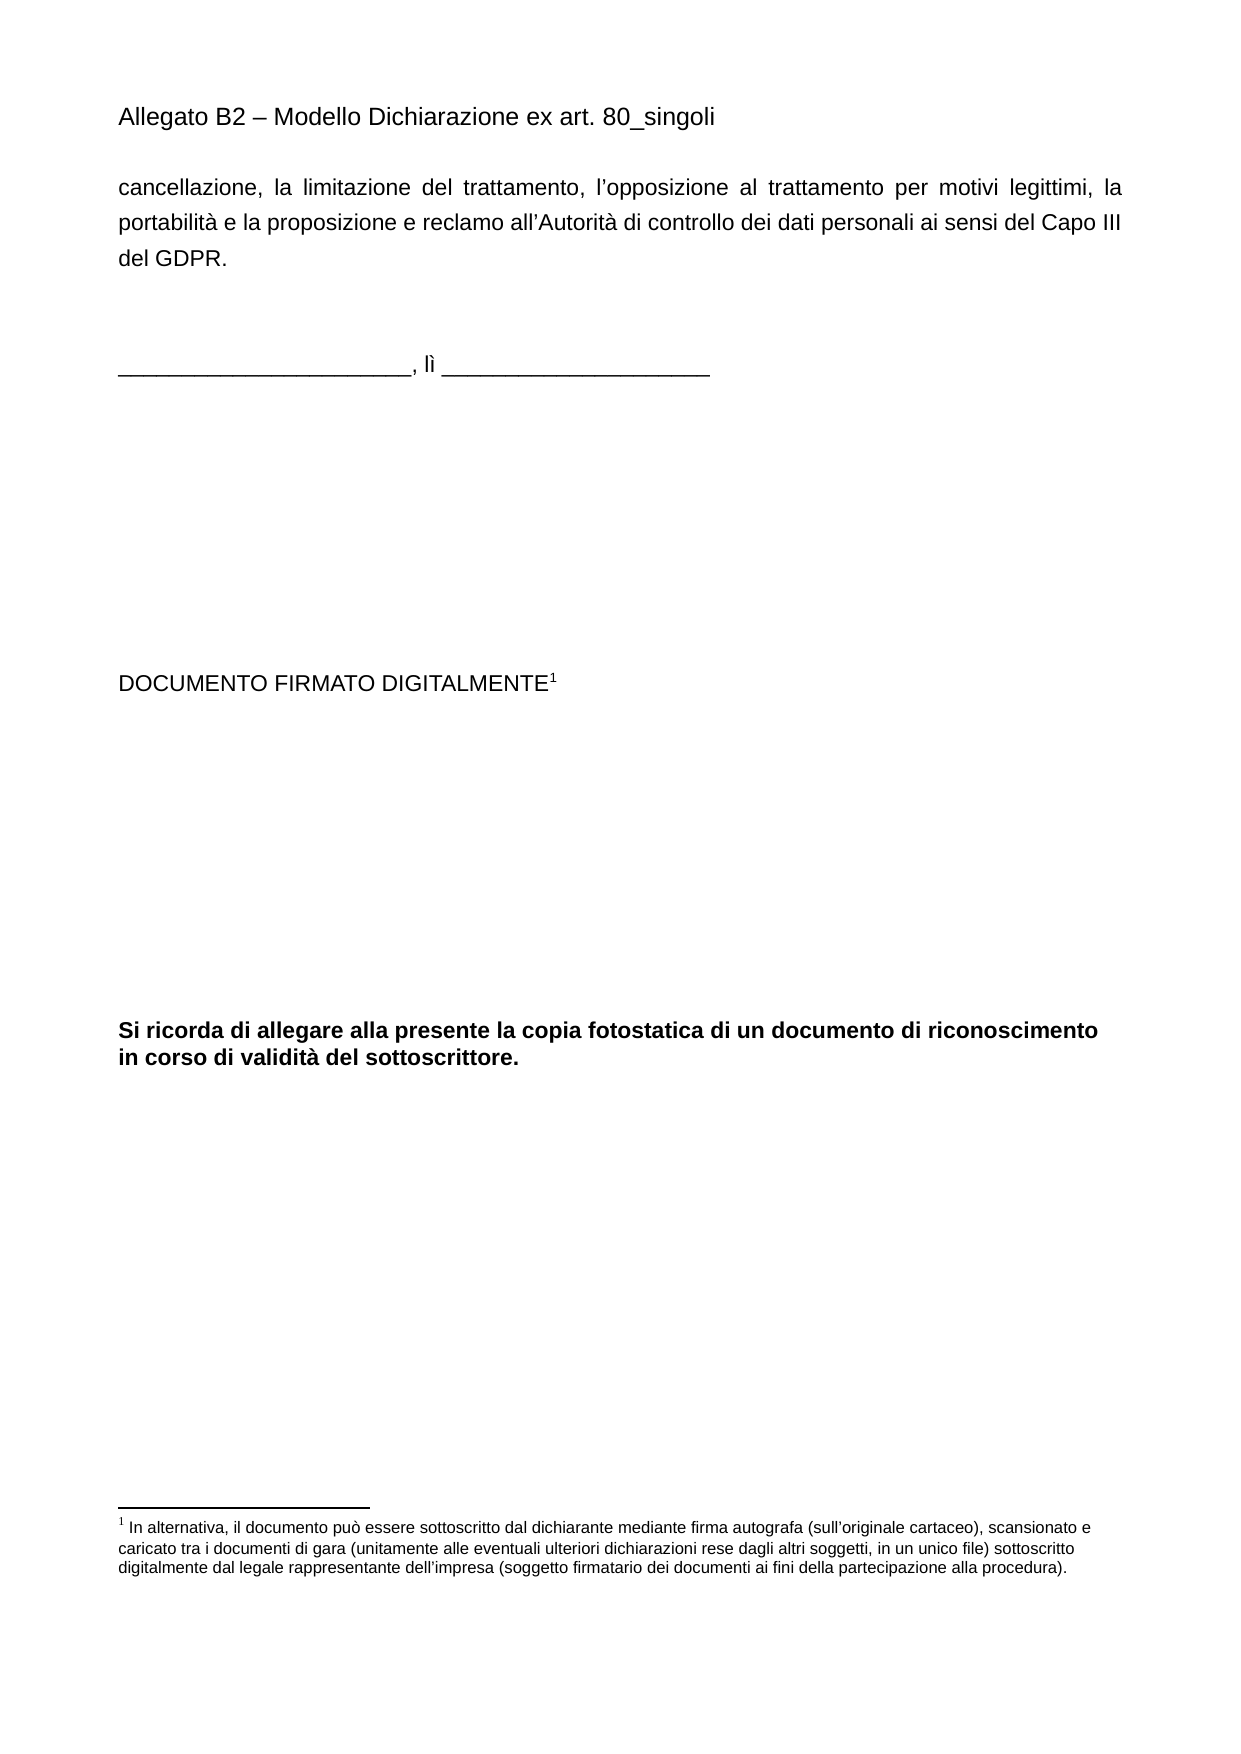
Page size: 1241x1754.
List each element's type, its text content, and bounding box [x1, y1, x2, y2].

text _______________________, lì _____________________ [118, 344, 1123, 379]
text Si ricorda di allegare alla presente la copia fotostatica di un documento di riconoscimento in corso di validità del sottoscrittore. [118, 1017, 1123, 1070]
text DOCUMENTO FIRMATO DIGITALMENTE [118, 663, 1123, 698]
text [118, 167, 1123, 273]
